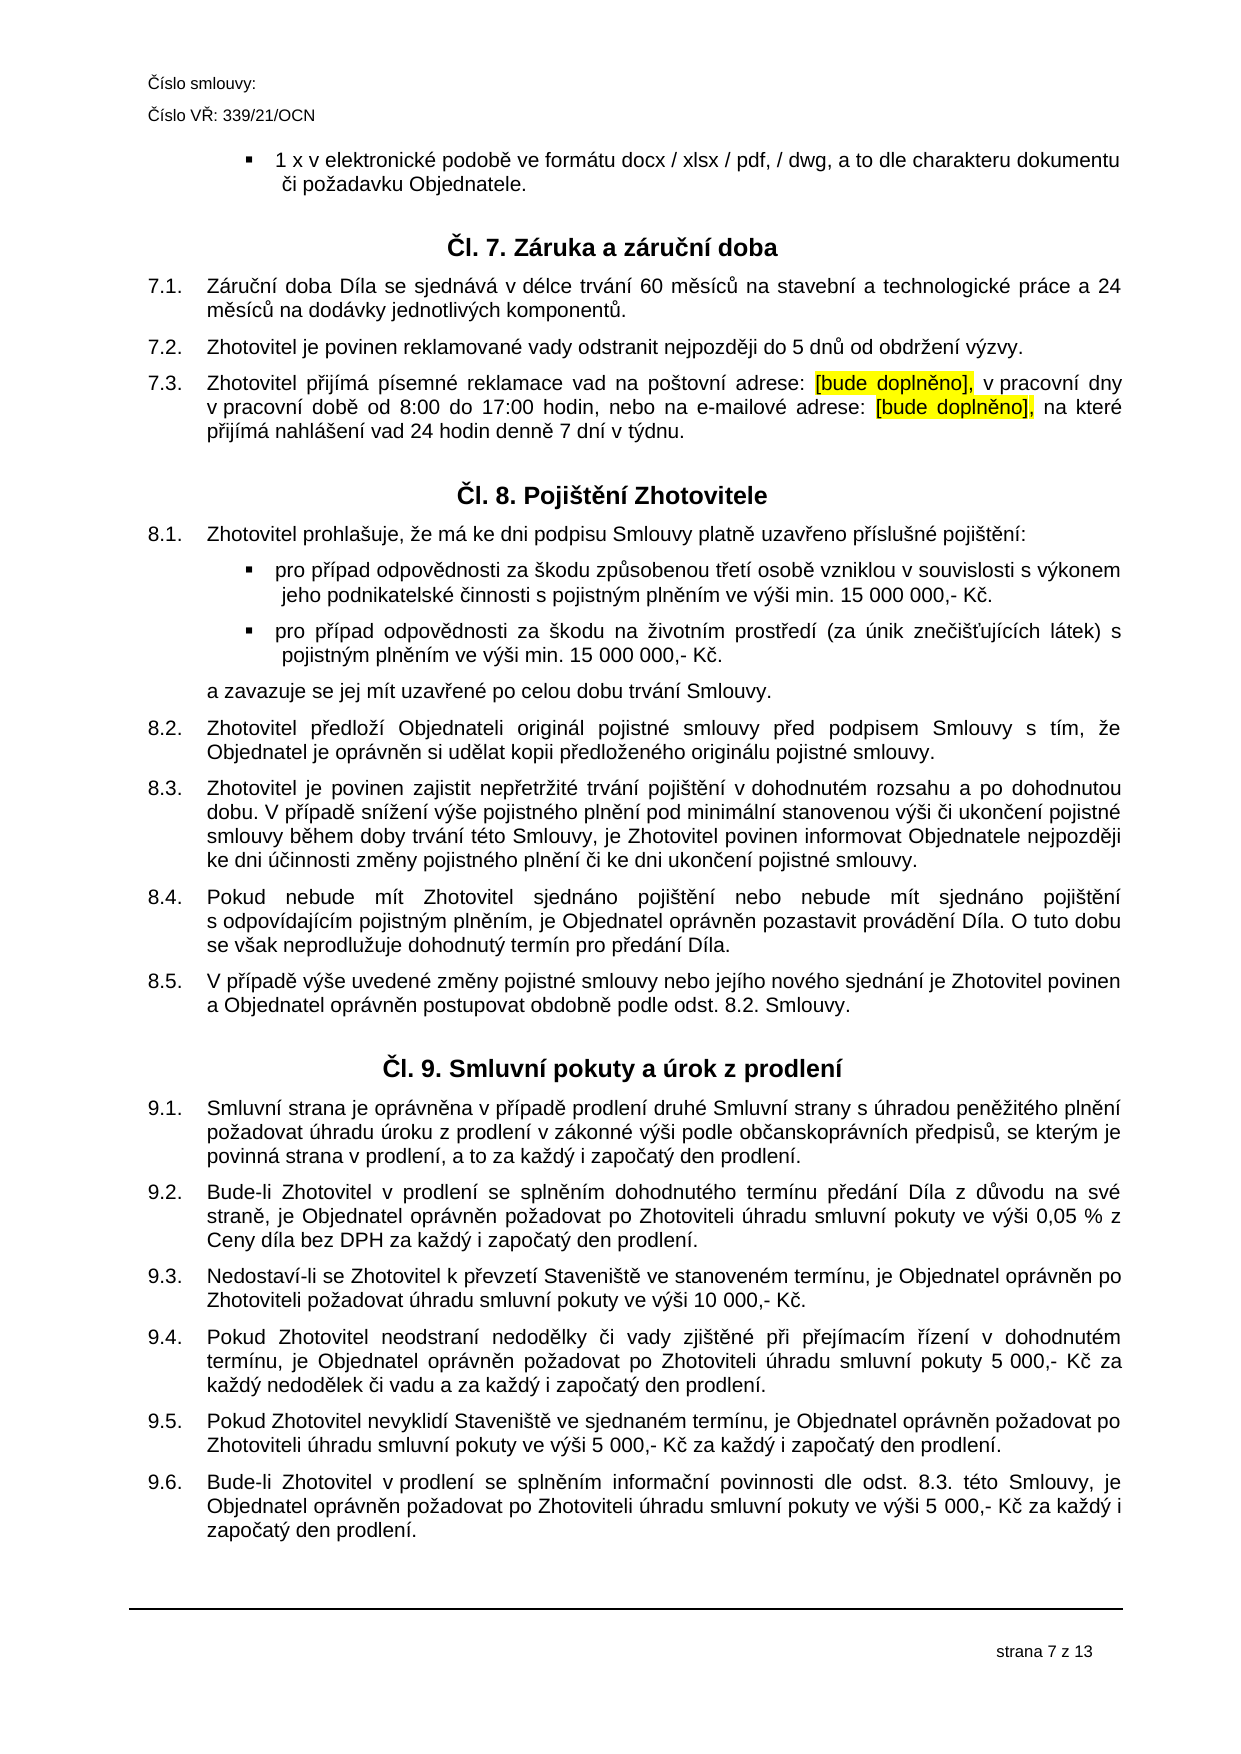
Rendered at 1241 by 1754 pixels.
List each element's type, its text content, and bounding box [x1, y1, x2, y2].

text Pokud Zhotovitel nevyklidí Staveniště ve sjednaném termínu, je Objednatel oprávněn požadovat po Zhotoviteli úhradu smluvní pokuty ve výši 5 000,- Kč za každý i započatý den prodlení. [148, 1409, 1122, 1457]
text V případě výše uvedené změny pojistné smlouvy nebo jejího nového sjednání je Zhotovitel povinen a Objednatel oprávněn postupovat obdobně podle odst. 8.2. Smlouvy. [148, 969, 1122, 1017]
text Nedostaví-li se Zhotovitel k převzetí Staveniště ve stanoveném termínu, je Objednatel oprávněn po Zhotoviteli požadovat úhradu smluvní pokuty ve výši 10 000,- Kč. [148, 1264, 1122, 1312]
list pro případ odpovědnosti za škodu způsobenou třetí osobě vzniklou v souvislosti s výkonem jeho podnikatelské činnosti s pojistným plněním ve výši min. 15 000 000,- Kč. [244, 558, 1122, 606]
text Pojištění Zhotovitele [102, 481, 1122, 509]
text Zhotovitel je povinen reklamované vady odstranit nejpozději do 5 dnů od obdržení výzvy. [148, 335, 1122, 359]
list a zavazuje se jej mít uzavřené po celou dobu trvání Smlouvy. [162, 679, 1122, 703]
text Zhotovitel prohlašuje, že má ke dni podpisu Smlouvy platně uzavřeno příslušné pojištění: [148, 522, 1122, 546]
list pro případ odpovědnosti za škodu na životním prostředí (za únik znečišťujících látek) s pojistným plněním ve výši min. 15 000 000,- Kč. [244, 619, 1122, 667]
text Zhotovitel přijímá písemné reklamace vad na poštovní adrese: [bude doplněno], v pracovní dny v pracovní době od 8:00 do 17:00 hodin, nebo na e-mailové adrese: [bude doplněno], na které přijímá nahlášení vad 24 hodin denně 7 dní v týdnu. [148, 371, 1122, 443]
text Smluvní strana je oprávněna v případě prodlení druhé Smluvní strany s úhradou peněžitého plnění požadovat úhradu úroku z prodlení v zákonné výši podle občanskoprávních předpisů, se kterým je povinná strana v prodlení, a to za každý i započatý den prodlení. [148, 1096, 1122, 1167]
text Smluvní pokuty a úrok z prodlení [102, 1054, 1122, 1083]
text Bude-li Zhotovitel v prodlení se splněním informační povinnosti dle odst. 8.3. této Smlouvy, je Objednatel oprávněn požadovat po Zhotoviteli úhradu smluvní pokuty ve výši 5 000,- Kč za každý i započatý den prodlení. [148, 1469, 1122, 1541]
text Záruka a záruční doba [102, 233, 1122, 262]
text Zhotovitel předloží Objednateli originál pojistné smlouvy před podpisem Smlouvy s tím, že Objednatel je oprávněn si udělat kopii předloženého originálu pojistné smlouvy. [148, 716, 1122, 764]
text Záruční doba Díla se sjednává v délce trvání 60 měsíců na stavební a technologické práce a 24 měsíců na dodávky jednotlivých komponentů. [148, 274, 1122, 322]
text Bude-li Zhotovitel v prodlení se splněním dohodnutého termínu předání Díla z důvodu na své straně, je Objednatel oprávněn požadovat po Zhotoviteli úhradu smluvní pokuty ve výši 0,05 % z Ceny díla bez DPH za každý i započatý den prodlení. [148, 1180, 1122, 1252]
list 1 x v elektronické podobě ve formátu docx / xlsx / pdf, / dwg, a to dle charakteru dokumentu či požadavku Objednatele. [244, 148, 1122, 196]
text Zhotovitel je povinen zajistit nepřetržité trvání pojištění v dohodnutém rozsahu a po dohodnutou dobu. V případě snížení výše pojistného plnění pod minimální stanovenou výši či ukončení pojistné smlouvy během doby trvání této Smlouvy, je Zhotovitel povinen informovat Objednatele nejpozději ke dni účinnosti změny pojistného plnění či ke dni ukončení pojistné smlouvy. [148, 776, 1122, 872]
text Pokud Zhotovitel neodstraní nedodělky či vady zjištěné při přejímacím řízení v dohodnutém termínu, je Objednatel oprávněn požadovat po Zhotoviteli úhradu smluvní pokuty 5 000,- Kč za každý nedodělek či vadu a za každý i započatý den prodlení. [148, 1325, 1122, 1397]
text Pokud nebude mít Zhotovitel sjednáno pojištění nebo nebude mít sjednáno pojištění s odpovídajícím pojistným plněním, je Objednatel oprávněn pozastavit provádění Díla. O tuto dobu se však neprodlužuje dohodnutý termín pro předání Díla. [148, 884, 1122, 956]
